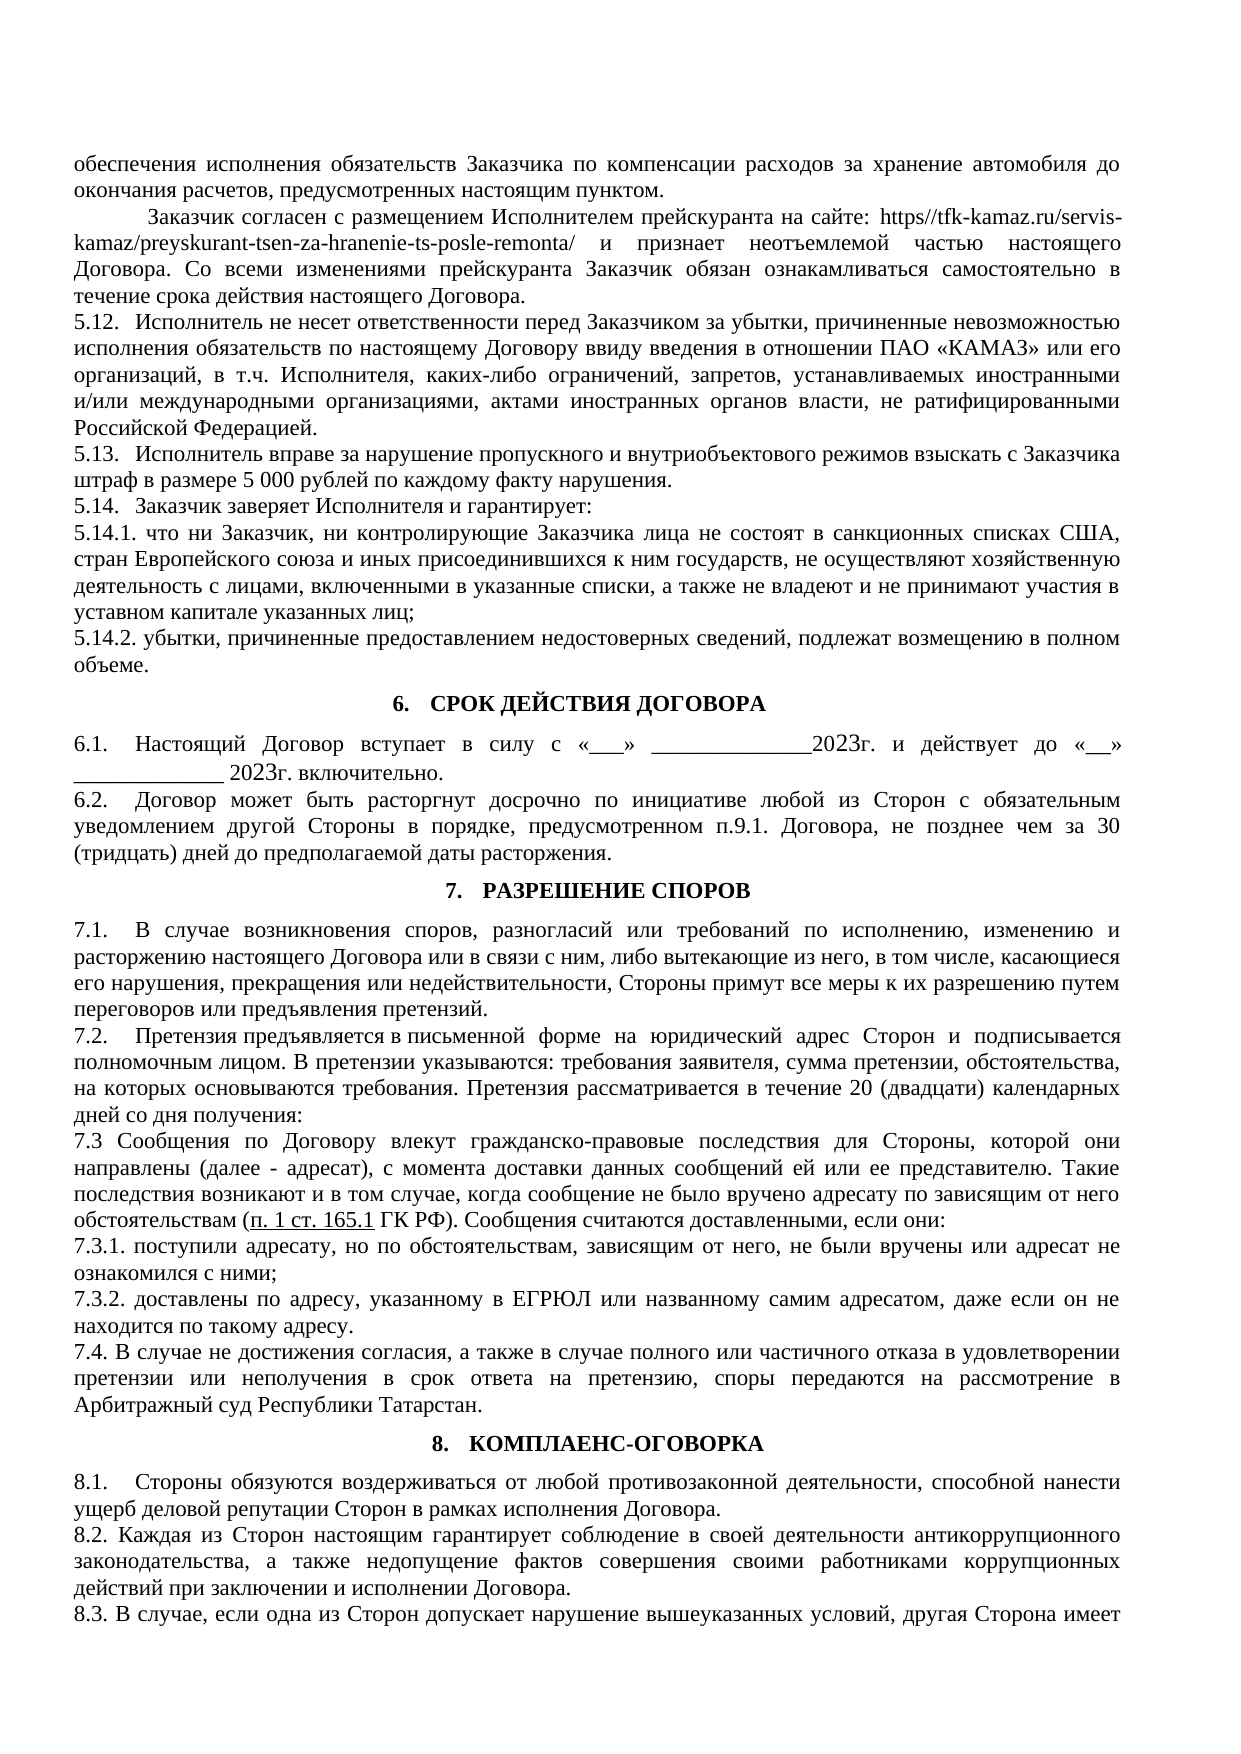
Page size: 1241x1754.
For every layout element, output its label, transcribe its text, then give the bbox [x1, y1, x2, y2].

text 5.14.2. убытки, причиненные предоставлением недостоверных сведений, подлежат возмещению в полном объеме. [74, 624, 1122, 677]
text 7.4. В случае не достижения согласия, а также в случае полного или частичного отказа в удовлетворении претензии или неполучения в срок ответа на претензию, споры передаются на рассмотрение в Арбитражный суд Республики Татарстан. [74, 1338, 1122, 1417]
text Заказчик согласен с размещением Исполнителем прейскуранта на сайте: https//tfk-kamaz.ru/servis-kamaz/preyskurant-tsen-za-hranenie-ts-posle-remonta/ и признает неотъемлемой частью настоящего Договора. Со всеми изменениями прейскуранта Заказчик обязан ознакамливаться самостоятельно в течение срока действия настоящего Договора. [74, 203, 1122, 308]
list Настоящий Договор вступает в силу с «___» ______________2023г. и действует до «__» ____________ 2023г. включительно. [74, 728, 1122, 786]
list Исполнитель не несет ответственности перед Заказчиком за убытки, причиненные невозможностью исполнения обязательств по настоящему Договору ввиду введения в отношении ПАО «КАМАЗ» или его организаций, в т.ч. Исполнителя, каких-либо ограничений, запретов, устанавливаемых иностранными и/или международными организациями, актами иностранных органов власти, не ратифицированными Российской Федерацией. [74, 308, 1122, 440]
list Исполнитель вправе за нарушение пропускного и внутриобъектового режимов взыскать с Заказчика штраф в размере 5 000 рублей по каждому факту нарушения. [74, 440, 1122, 493]
text 7.3.1. поступили адресату, но по обстоятельствам, зависящим от него, не были вручены или адресат не ознакомился с ними; [74, 1233, 1122, 1285]
text 7.3.2. доставлены по адресу, указанному в ЕГРЮЛ или названному самим адресатом, даже если он не находится по такому адресу. [74, 1285, 1122, 1338]
list СРОК ДЕЙСТВИЯ ДОГОВОРА [36, 689, 1122, 716]
list В случае возникновения споров, разногласий или требований по исполнению, изменению и расторжению настоящего Договора или в связи с ним, либо вытекающие из него, в том числе, касающиеся его нарушения, прекращения или недействительности, Стороны примут все меры к их разрешению путем переговоров или предъявления претензий. [74, 916, 1122, 1022]
list Стороны обязуются воздерживаться от любой противозаконной деятельности, способной нанести ущерб деловой репутации Сторон в рамках исполнения Договора. [74, 1468, 1122, 1521]
list Претензия предъявляется в письменной форме на юридический адрес Сторон и подписывается полномочным лицом. В претензии указываются: требования заявителя, сумма претензии, обстоятельства, на которых основываются требования. Претензия рассматривается в течение 20 (двадцати) календарных дней со дня получения: [74, 1022, 1122, 1127]
list Договор может быть расторгнут досрочно по инициативе любой из Сторон с обязательным уведомлением другой Стороны в порядке, предусмотренном п.9.1. Договора, не позднее чем за 30 (тридцать) дней до предполагаемой даты расторжения. [74, 786, 1122, 865]
list РАЗРЕШЕНИЕ СПОРОВ [74, 877, 1122, 904]
text 8.2. Каждая из Сторон настоящим гарантирует соблюдение в своей деятельности антикоррупционного законодательства, а также недопущение фактов совершения своими работниками коррупционных действий при заключении и исполнении Договора. [74, 1521, 1122, 1600]
list КОМПЛАЕНС-ОГОВОРКА [74, 1429, 1122, 1456]
list Заказчик заверяет Исполнителя и гарантирует: [74, 493, 1122, 519]
text 5.14.1. что ни Заказчик, ни контролирующие Заказчика лица не состоят в санкционных списках США, стран Европейского союза и иных присоединившихся к ним государств, не осуществляют хозяйственную деятельность с лицами, включенными в указанные списки, а также не владеют и не принимают участия в уставном капитале указанных лиц; [74, 519, 1122, 624]
text 7.3 Сообщения по Договору влекут гражданско-правовые последствия для Стороны, которой они направлены (далее - адресат), с момента доставки данных сообщений ей или ее представителю. Такие последствия возникают и в том случае, когда сообщение не было вручено адресату по зависящим от него обстоятельствам (п. 1 ст. 165.1 ГК РФ). Сообщения считаются доставленными, если они: [74, 1127, 1122, 1233]
